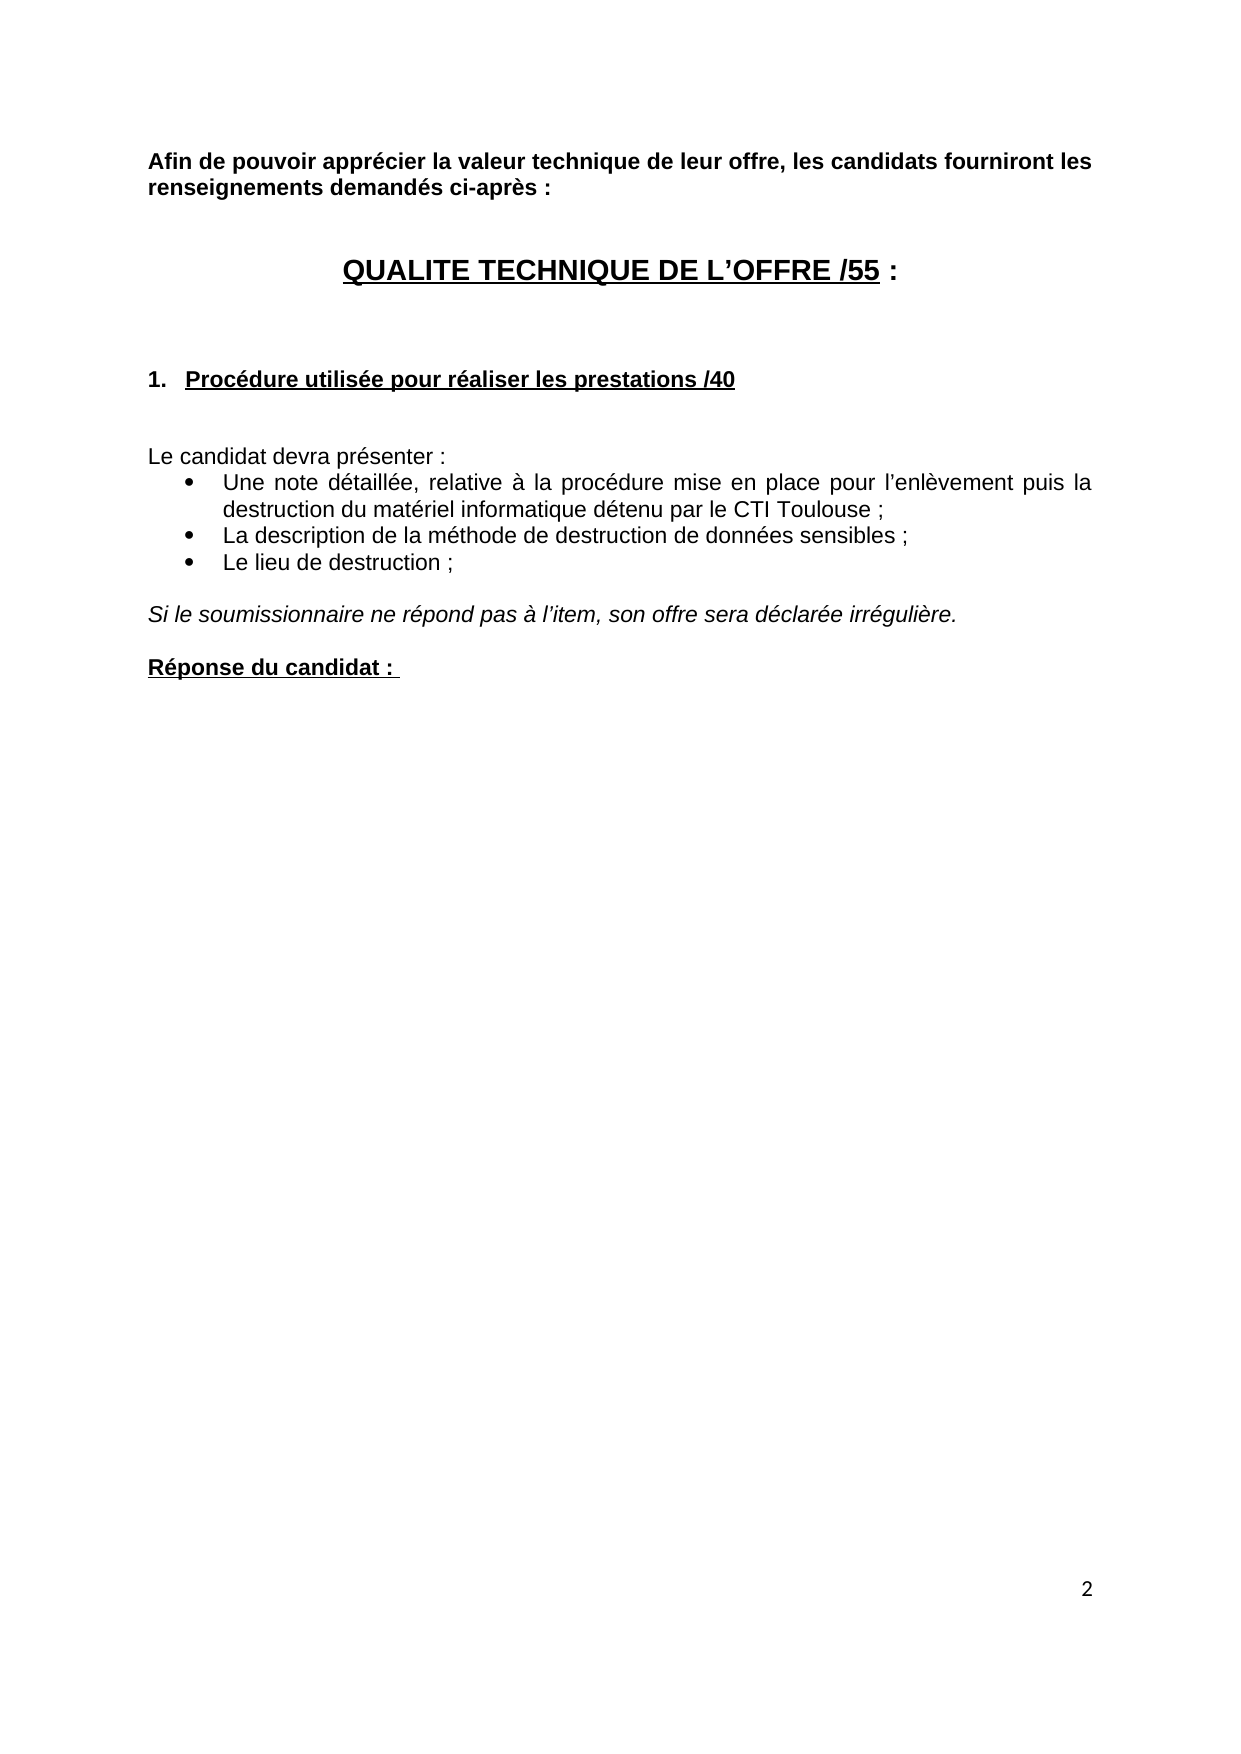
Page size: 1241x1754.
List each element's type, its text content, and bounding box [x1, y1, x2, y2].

list Une note détaillée, relative à la procédure mise en place pour l’enlèvement puis la destruction du matériel informatique détenu par le CTI Toulouse ; [185, 469, 1093, 522]
text Afin de pouvoir apprécier la valeur technique de leur offre, les candidats fourniront les renseignements demandés ci-après : [148, 148, 1093, 200]
text Réponse du candidat : [148, 654, 1093, 680]
list Procédure utilisée pour réaliser les prestations /40 [148, 366, 1093, 392]
text Le candidat devra présenter : [148, 443, 1093, 469]
text QUALITE TECHNIQUE DE L’OFFRE /55 : [148, 253, 1093, 287]
list La description de la méthode de destruction de données sensibles ; [185, 522, 1093, 548]
list Le lieu de destruction ; [185, 548, 1093, 575]
text Si le soumissionnaire ne répond pas à l’item, son offre sera déclarée irrégulière. [148, 601, 1093, 627]
